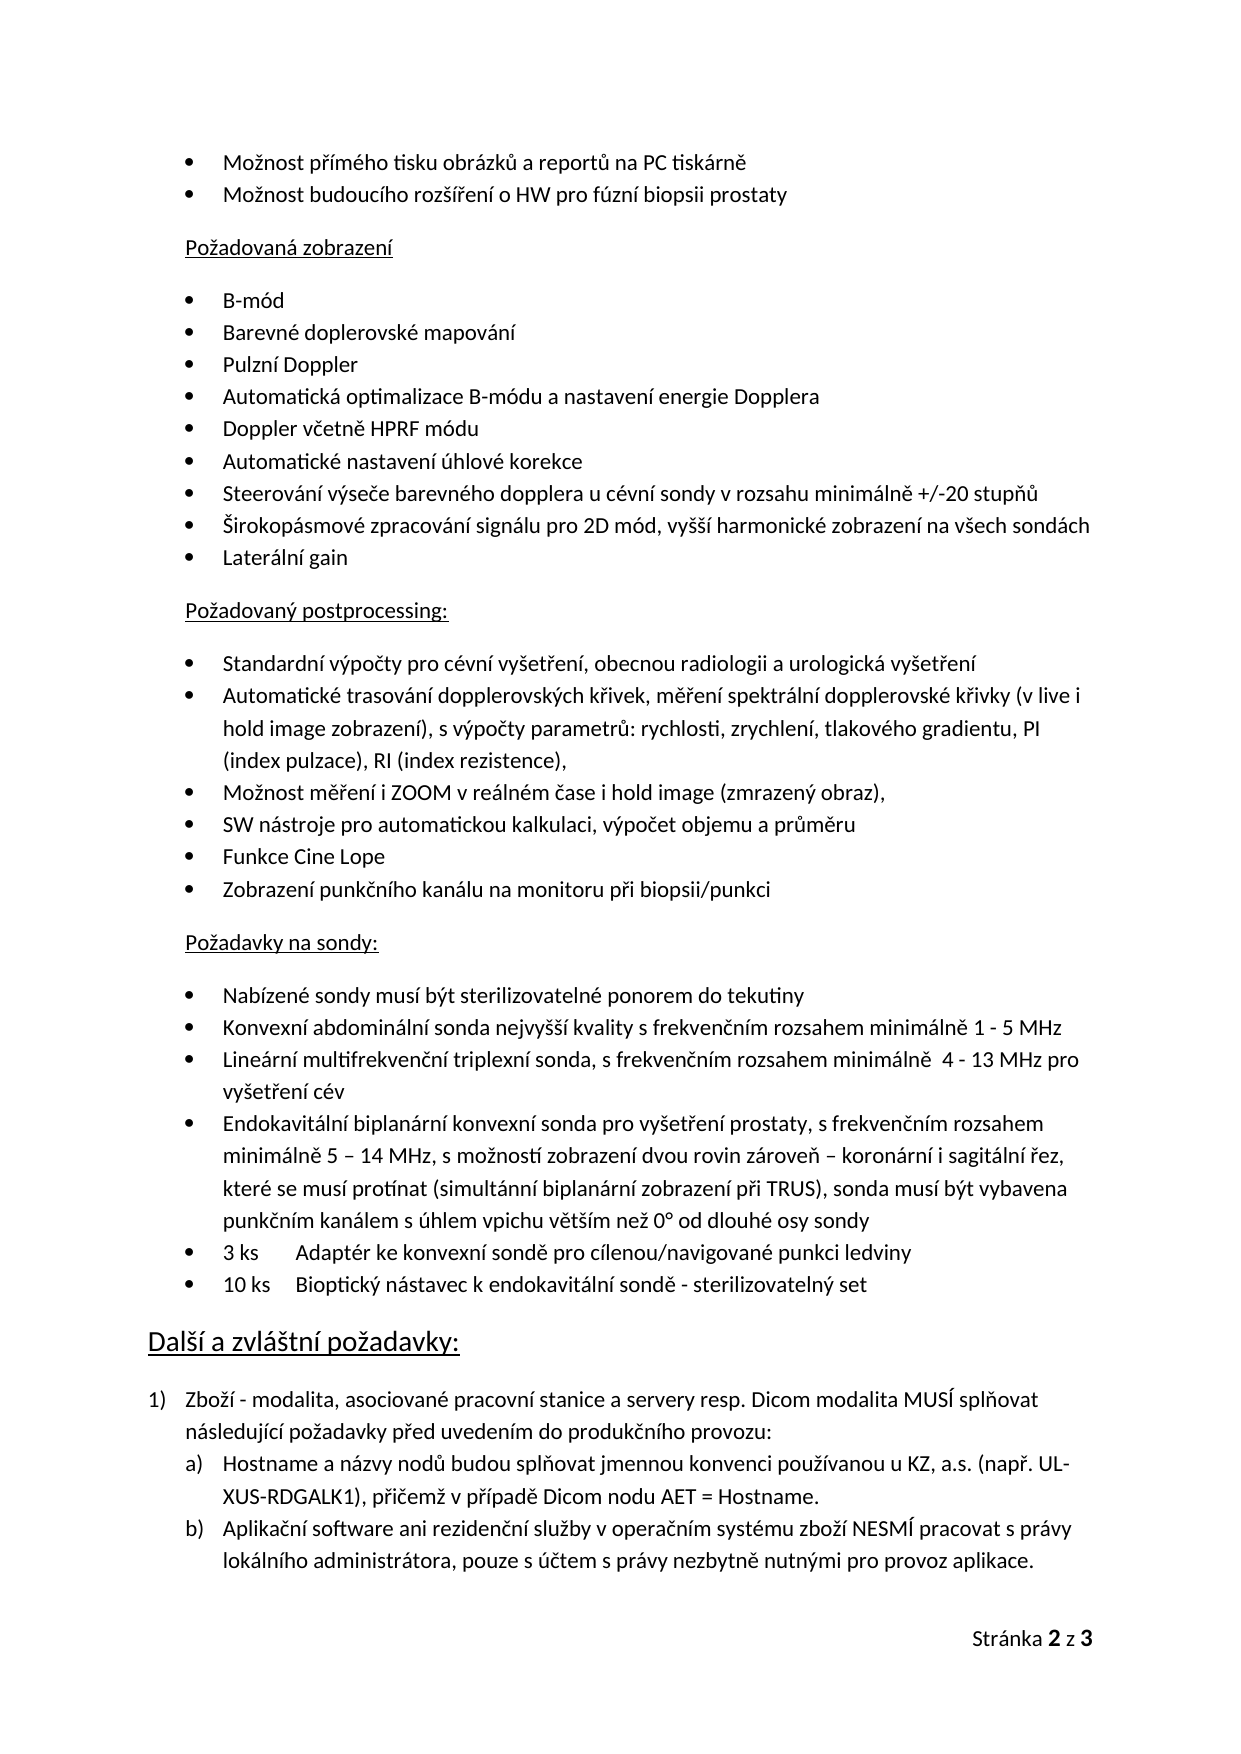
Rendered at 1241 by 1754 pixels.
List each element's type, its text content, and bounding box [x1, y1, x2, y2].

list Hostname a názvy nodů budou splňovat jmennou konvenci používanou u KZ, a.s. (např. UL-XUS-RDGALK1), přičemž v případě Dicom nodu AET = Hostname. [185, 1449, 1093, 1510]
text Další a zvláštní požadavky: [148, 1323, 1093, 1359]
text Požadovaný postprocessing: [185, 596, 1093, 624]
list Automatická optimalizace B-módu a nastavení energie Dopplera [185, 382, 1093, 410]
list Lineární multifrekvenční triplexní sonda, s frekvenčním rozsahem minimálně 4 - 13 MHz pro vyšetření cév [185, 1045, 1093, 1105]
list SW nástroje pro automatickou kalkulaci, výpočet objemu a průměru [185, 810, 1093, 838]
list Možnost budoucího rozšíření o HW pro fúzní biopsii prostaty [185, 180, 1093, 208]
list B-mód [185, 286, 1093, 314]
list Funkce Cine Lope [185, 842, 1093, 871]
text Požadavky na sondy: [185, 928, 1093, 956]
text Požadovaná zobrazení [185, 233, 1093, 261]
list Zobrazení punkčního kanálu na monitoru při biopsii/punkci [185, 875, 1093, 903]
list Konvexní abdominální sonda nejvyšší kvality s frekvenčním rozsahem minimálně 1 - 5 MHz [185, 1013, 1093, 1041]
list Standardní výpočty pro cévní vyšetření, obecnou radiologii a urologická vyšetření [185, 649, 1093, 677]
list Laterální gain [185, 543, 1093, 571]
list Doppler včetně HPRF módu [185, 414, 1093, 443]
list Automatické trasování dopplerovských křivek, měření spektrální dopplerovské křivky (v live i hold image zobrazení), s výpočty parametrů: rychlosti, zrychlení, tlakového gradientu, PI (index pulzace), RI (index rezistence), [185, 682, 1093, 774]
list Možnost přímého tisku obrázků a reportů na PC tiskárně [185, 148, 1093, 176]
list Aplikační software ani rezidenční služby v operačním systému zboží NESMÍ pracovat s právy lokálního administrátora, pouze s účtem s právy nezbytně nutnými pro provoz aplikace. [185, 1514, 1093, 1574]
list Nabízené sondy musí být sterilizovatelné ponorem do tekutiny [185, 981, 1093, 1009]
list Zboží - modalita, asociované pracovní stanice a servery resp. Dicom modalita MUSÍ splňovat následující požadavky před uvedením do produkčního provozu: [148, 1385, 1093, 1445]
list Steerování výseče barevného dopplera u cévní sondy v rozsahu minimálně +/-20 stupňů [185, 479, 1093, 507]
list 3 ks Adaptér ke konvexní sondě pro cílenou/navigované punkci ledviny [185, 1238, 1093, 1266]
list Možnost měření i ZOOM v reálném čase i hold image (zmrazený obraz), [185, 778, 1093, 806]
list Barevné doplerovské mapování [185, 318, 1093, 346]
list Automatické nastavení úhlové korekce [185, 447, 1093, 475]
list Širokopásmové zpracování signálu pro 2D mód, vyšší harmonické zobrazení na všech sondách [185, 511, 1093, 539]
list Endokavitální biplanární konvexní sonda pro vyšetření prostaty, s frekvenčním rozsahem minimálně 5 – 14 MHz, s možností zobrazení dvou rovin zároveň – koronární i sagitální řez, které se musí protínat (simultánní biplanární zobrazení při TRUS), sonda musí být vybavena punkčním kanálem s úhlem vpichu větším než 0° od dlouhé osy sondy [185, 1109, 1093, 1234]
list 10 ks Bioptický nástavec k endokavitální sondě - sterilizovatelný set [185, 1270, 1093, 1298]
list Pulzní Doppler [185, 350, 1093, 378]
